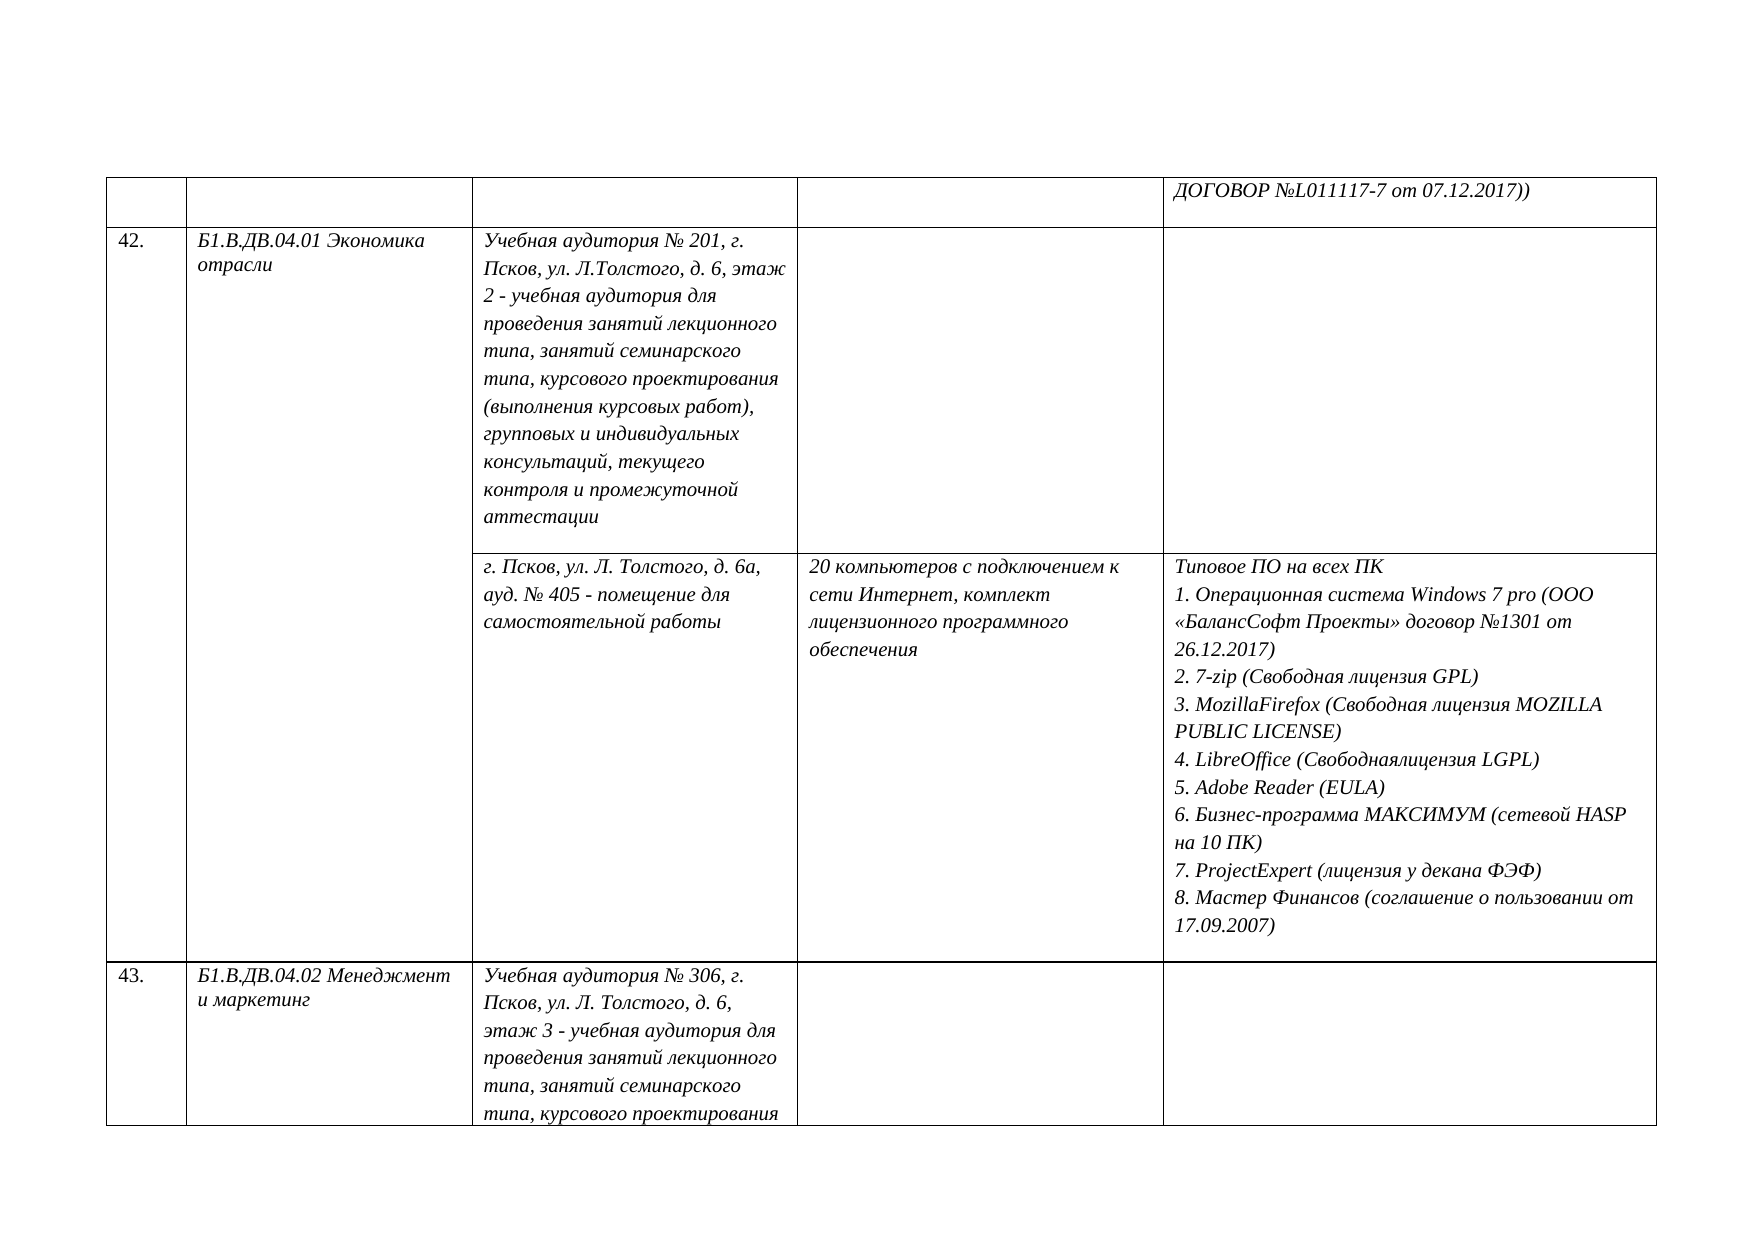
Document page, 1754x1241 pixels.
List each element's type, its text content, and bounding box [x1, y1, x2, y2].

table_cell Учебная аудитория № 201, г. Псков, ул. Л.Толстого, д. 6, этаж 2 - учебная аудитория для проведения занятий лекционного типа, занятий семинарского типа, курсового проектирования (выполнения курсовых работ), групповых и индивидуальных консультаций, текущего контроля и промежуточной аттестации [473, 228, 797, 553]
table_cell 42. [107, 228, 186, 961]
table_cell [187, 963, 472, 1124]
table_cell Б1.В.ДВ.04.01 Экономика отрасли [187, 228, 472, 961]
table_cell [798, 178, 1163, 227]
table_cell [1164, 963, 1656, 1124]
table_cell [473, 963, 797, 1124]
table_cell 43. [107, 963, 186, 1124]
table_cell г. Псков, ул. Л. Толстого, д. 6а, ауд. № 405 - помещение для самостоятельной работы [473, 554, 797, 961]
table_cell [473, 178, 797, 227]
table_cell [1164, 228, 1656, 553]
table_cell 20 компьютеров с подключением к сети Интернет, комплект лицензионного программного обеспечения [798, 554, 1163, 961]
table_cell [798, 228, 1163, 553]
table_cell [1164, 178, 1656, 227]
table_cell [798, 963, 1163, 1124]
